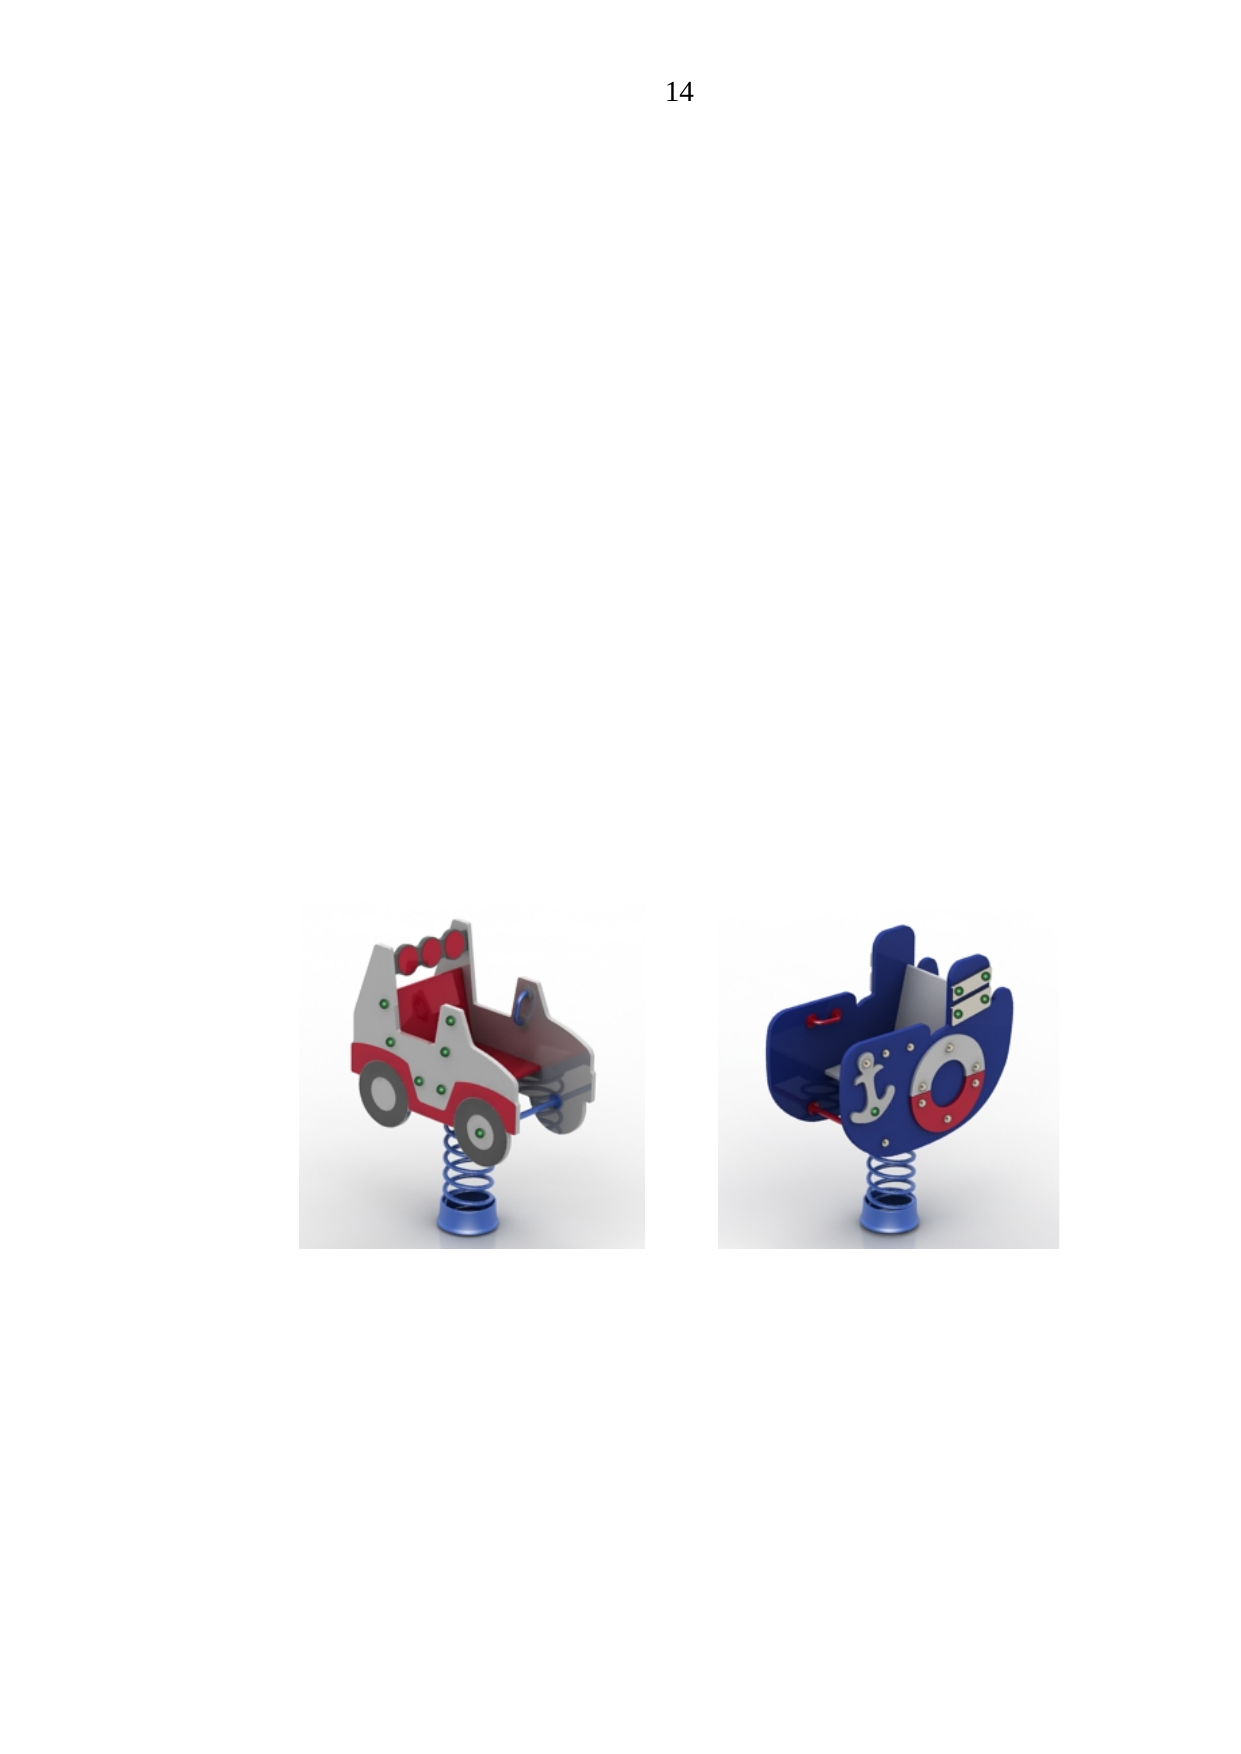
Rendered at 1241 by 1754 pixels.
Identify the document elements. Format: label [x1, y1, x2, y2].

picture [299, 902, 645, 1249]
picture [718, 907, 1060, 1249]
